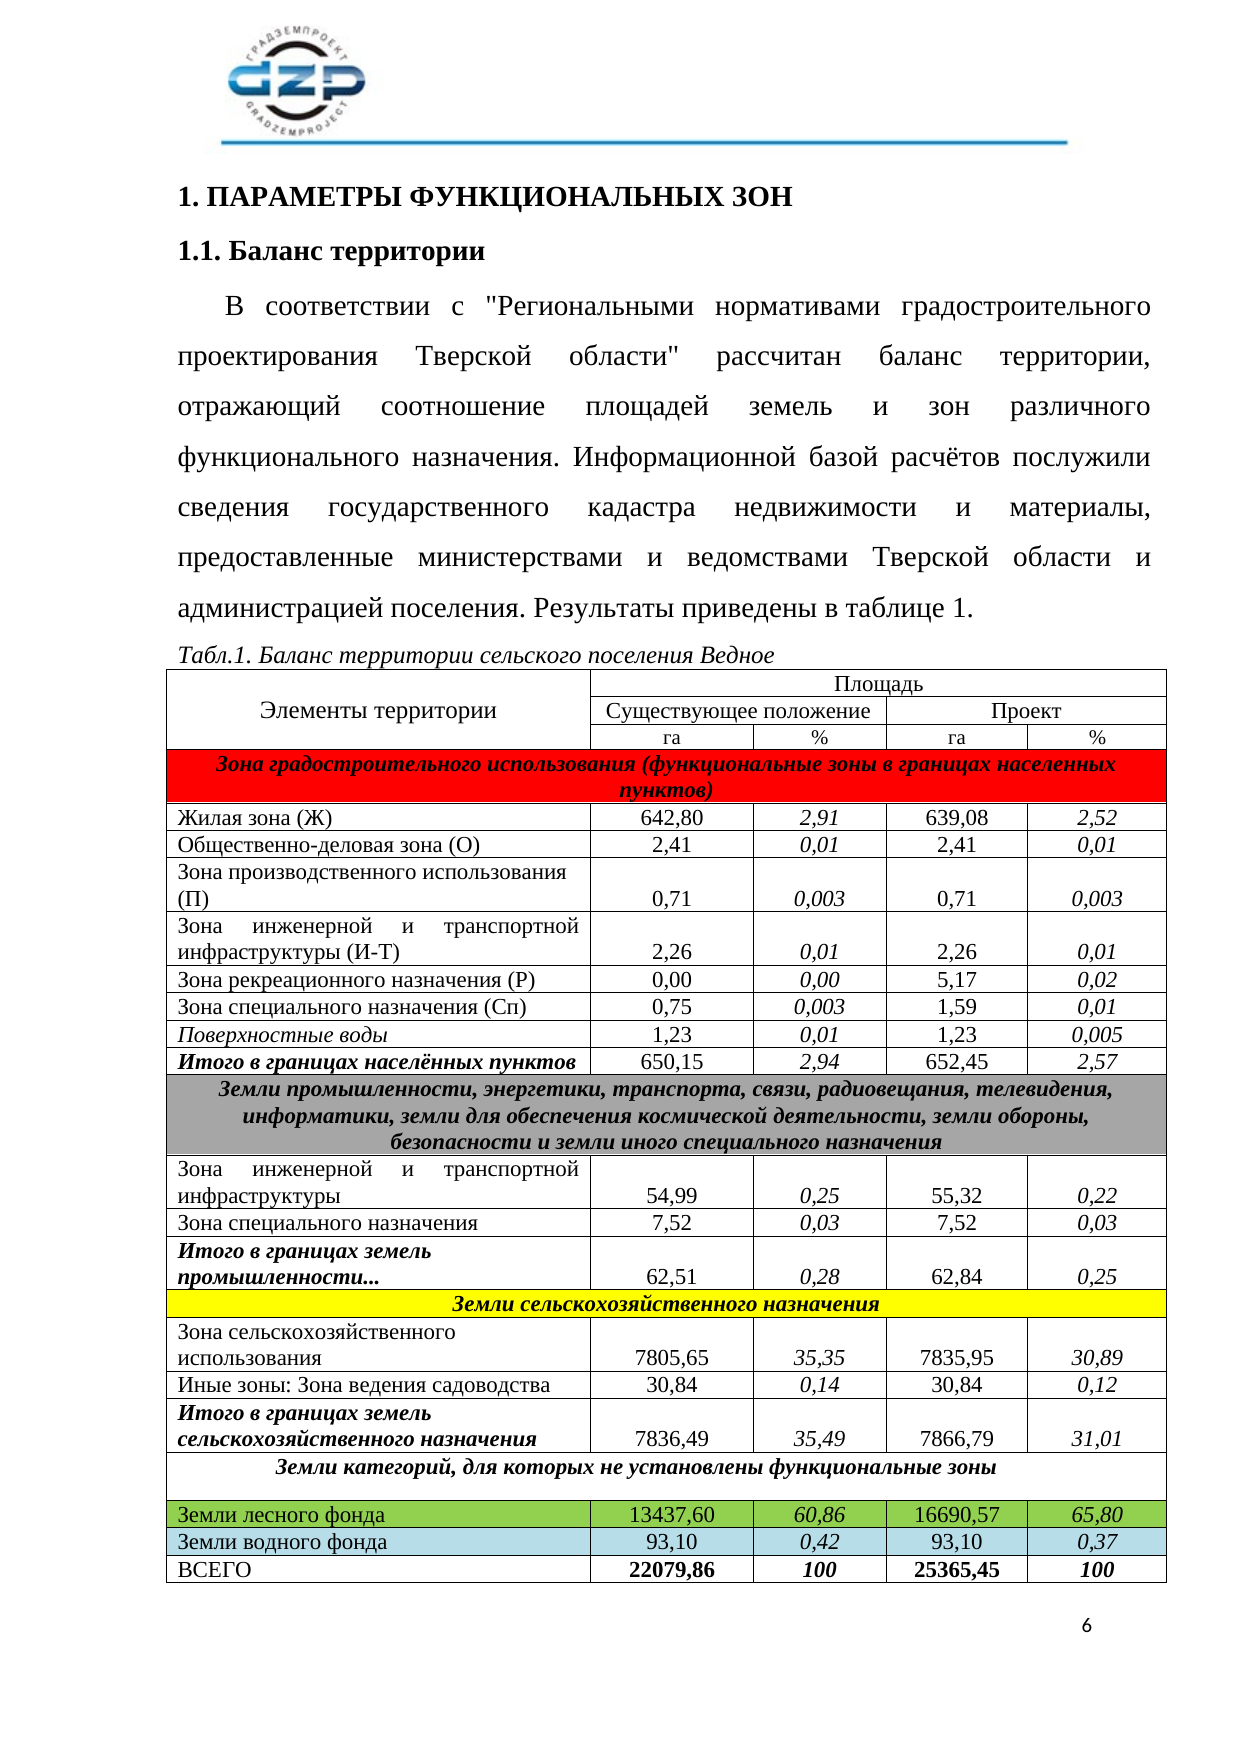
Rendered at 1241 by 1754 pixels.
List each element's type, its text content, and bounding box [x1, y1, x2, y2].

table_cell 0,37 [1028, 1528, 1166, 1555]
table_cell 2,41 [887, 831, 1027, 857]
table_cell 652,45 [887, 1048, 1027, 1074]
table_cell Итого в границах земель промышленности... [167, 1237, 590, 1289]
table_cell 2,41 [591, 831, 753, 857]
table_cell га [591, 725, 753, 749]
table_cell га [887, 725, 1027, 749]
table_cell 7836,49 [591, 1399, 753, 1452]
table_cell 100 [754, 1556, 886, 1582]
table_cell 55,32 [887, 1156, 1027, 1208]
table_cell Иные зоны: Зона ведения садоводства [167, 1372, 590, 1398]
table_cell 0,25 [754, 1156, 886, 1208]
table_cell 1,23 [887, 1021, 1027, 1047]
table_cell 0,00 [754, 966, 886, 992]
table_cell 22079,86 [591, 1556, 753, 1582]
table_cell 0,01 [1028, 831, 1166, 857]
table_cell 642,80 [591, 804, 753, 830]
table_cell 30,84 [591, 1372, 753, 1398]
table_cell 7,52 [591, 1209, 753, 1236]
table_cell Зона специального назначения (Сп) [167, 993, 590, 1019]
table_cell 0,75 [591, 993, 753, 1019]
table_cell Общественно-деловая зона (О) [167, 831, 590, 857]
table_cell % [1028, 725, 1166, 749]
table_cell 0,003 [754, 858, 886, 911]
table_cell 30,89 [1028, 1318, 1166, 1371]
table_cell 1,23 [591, 1021, 753, 1047]
table_cell 2,91 [754, 804, 886, 830]
table_cell 1,59 [887, 993, 1027, 1019]
table_cell 7805,65 [591, 1318, 753, 1371]
table_cell 0,28 [754, 1237, 886, 1289]
table_cell 0,01 [754, 912, 886, 965]
table_cell 0,03 [754, 1209, 886, 1236]
table_cell 35,49 [754, 1399, 886, 1452]
picture [203, 25, 1084, 154]
table_cell Существующее положение [591, 697, 886, 724]
table_cell Итого в границах земель сельскохозяйственного назначения [167, 1399, 590, 1452]
table_cell Зона градостроительного использования (функциональные зоны в границах населенных пунктов) [167, 750, 1166, 802]
table_cell 0,25 [1028, 1237, 1166, 1289]
table_cell Поверхностные воды [167, 1021, 590, 1047]
table_cell Зона производственного использования (П) [167, 858, 590, 911]
table_cell ВСЕГО [167, 1556, 590, 1582]
table_cell 0,00 [591, 966, 753, 992]
table_cell % [754, 725, 886, 749]
table_cell 7866,79 [887, 1399, 1027, 1452]
text Табл.1. Баланс территории сельского поселения Ведное [177, 640, 1092, 669]
table_cell 2,94 [754, 1048, 886, 1074]
table_cell 0,42 [754, 1528, 886, 1555]
table_cell 65,80 [1028, 1501, 1166, 1527]
table_cell 0,71 [887, 858, 1027, 911]
table_cell 2,57 [1028, 1048, 1166, 1074]
text 1.1. Баланс территории [177, 233, 1092, 267]
table_cell 0,14 [754, 1372, 886, 1398]
table_cell 16690,57 [887, 1501, 1027, 1527]
table_cell 0,01 [1028, 993, 1166, 1019]
table_cell Проект [887, 697, 1166, 724]
table_cell 0,003 [754, 993, 886, 1019]
table_cell 5,17 [887, 966, 1027, 992]
table_cell 0,003 [1028, 858, 1166, 911]
table_cell Земли промышленности, энергетики, транспорта, связи, радиовещания, телевидения, информатики, земли для обеспечения космической деятельности, земли обороны, безопасности и земли иного специального назначения [167, 1075, 1166, 1154]
table_cell Земли сельскохозяйственного назначения [167, 1290, 1166, 1317]
table_cell 62,51 [591, 1237, 753, 1289]
table_cell Зона рекреационного назначения (Р) [167, 966, 590, 992]
table_cell 0,12 [1028, 1372, 1166, 1398]
table_cell 62,84 [887, 1237, 1027, 1289]
table_header Элементы территории [167, 670, 590, 749]
table_cell 7835,95 [887, 1318, 1027, 1371]
table_cell 0,02 [1028, 966, 1166, 992]
table_cell 639,08 [887, 804, 1027, 830]
table_cell Итого в границах населённых пунктов [167, 1048, 590, 1074]
table_cell Зона специального назначения [167, 1209, 590, 1236]
table_cell 0,01 [1028, 912, 1166, 965]
table_cell Зона инженерной и транспортной инфраструктуры [167, 1156, 590, 1208]
table_cell 0,01 [754, 1021, 886, 1047]
table_cell Земли лесного фонда [167, 1501, 590, 1527]
table_cell Земли водного фонда [167, 1528, 590, 1555]
table_cell Зона сельскохозяйственного использования [167, 1318, 590, 1371]
table_cell 2,26 [887, 912, 1027, 965]
table_header Площадь [591, 670, 1166, 696]
table_cell 7,52 [887, 1209, 1027, 1236]
table_cell 93,10 [591, 1528, 753, 1555]
table_cell 25365,45 [887, 1556, 1027, 1582]
table_cell 31,01 [1028, 1399, 1166, 1452]
table_cell 0,005 [1028, 1021, 1166, 1047]
table_cell 93,10 [887, 1528, 1027, 1555]
table_cell 0,03 [1028, 1209, 1166, 1236]
table_cell 2,26 [591, 912, 753, 965]
text В соответствии с "Региональными нормативами градостроительного проектирования Тверской области" рассчитан баланс территории, отражающий соотношение площадей земель и зон различного функционального назначения. Информационной базой расчётов послужили сведения государственного кадастра недвижимости и материалы, предоставленные министерствами и ведомствами Тверской области и администрацией поселения. Результаты приведены в таблице 1. [177, 288, 1152, 623]
table_cell 0,01 [754, 831, 886, 857]
table_cell 100 [1028, 1556, 1166, 1582]
table_cell 13437,60 [591, 1501, 753, 1527]
table_cell 650,15 [591, 1048, 753, 1074]
table_cell 0,22 [1028, 1156, 1166, 1208]
table_cell 2,52 [1028, 804, 1166, 830]
table_cell Земли категорий, для которых не установлены функциональные зоны [167, 1453, 1166, 1500]
table_cell 35,35 [754, 1318, 886, 1371]
text 1. ПАРАМЕТРЫ ФУНКЦИОНАЛЬНЫХ ЗОН [177, 179, 1092, 213]
table_cell Жилая зона (Ж) [167, 804, 590, 830]
table_cell 30,84 [887, 1372, 1027, 1398]
table_cell 54,99 [591, 1156, 753, 1208]
table_cell Зона инженерной и транспортной инфраструктуры (И-Т) [167, 912, 590, 965]
table_cell 60,86 [754, 1501, 886, 1527]
table_cell 0,71 [591, 858, 753, 911]
